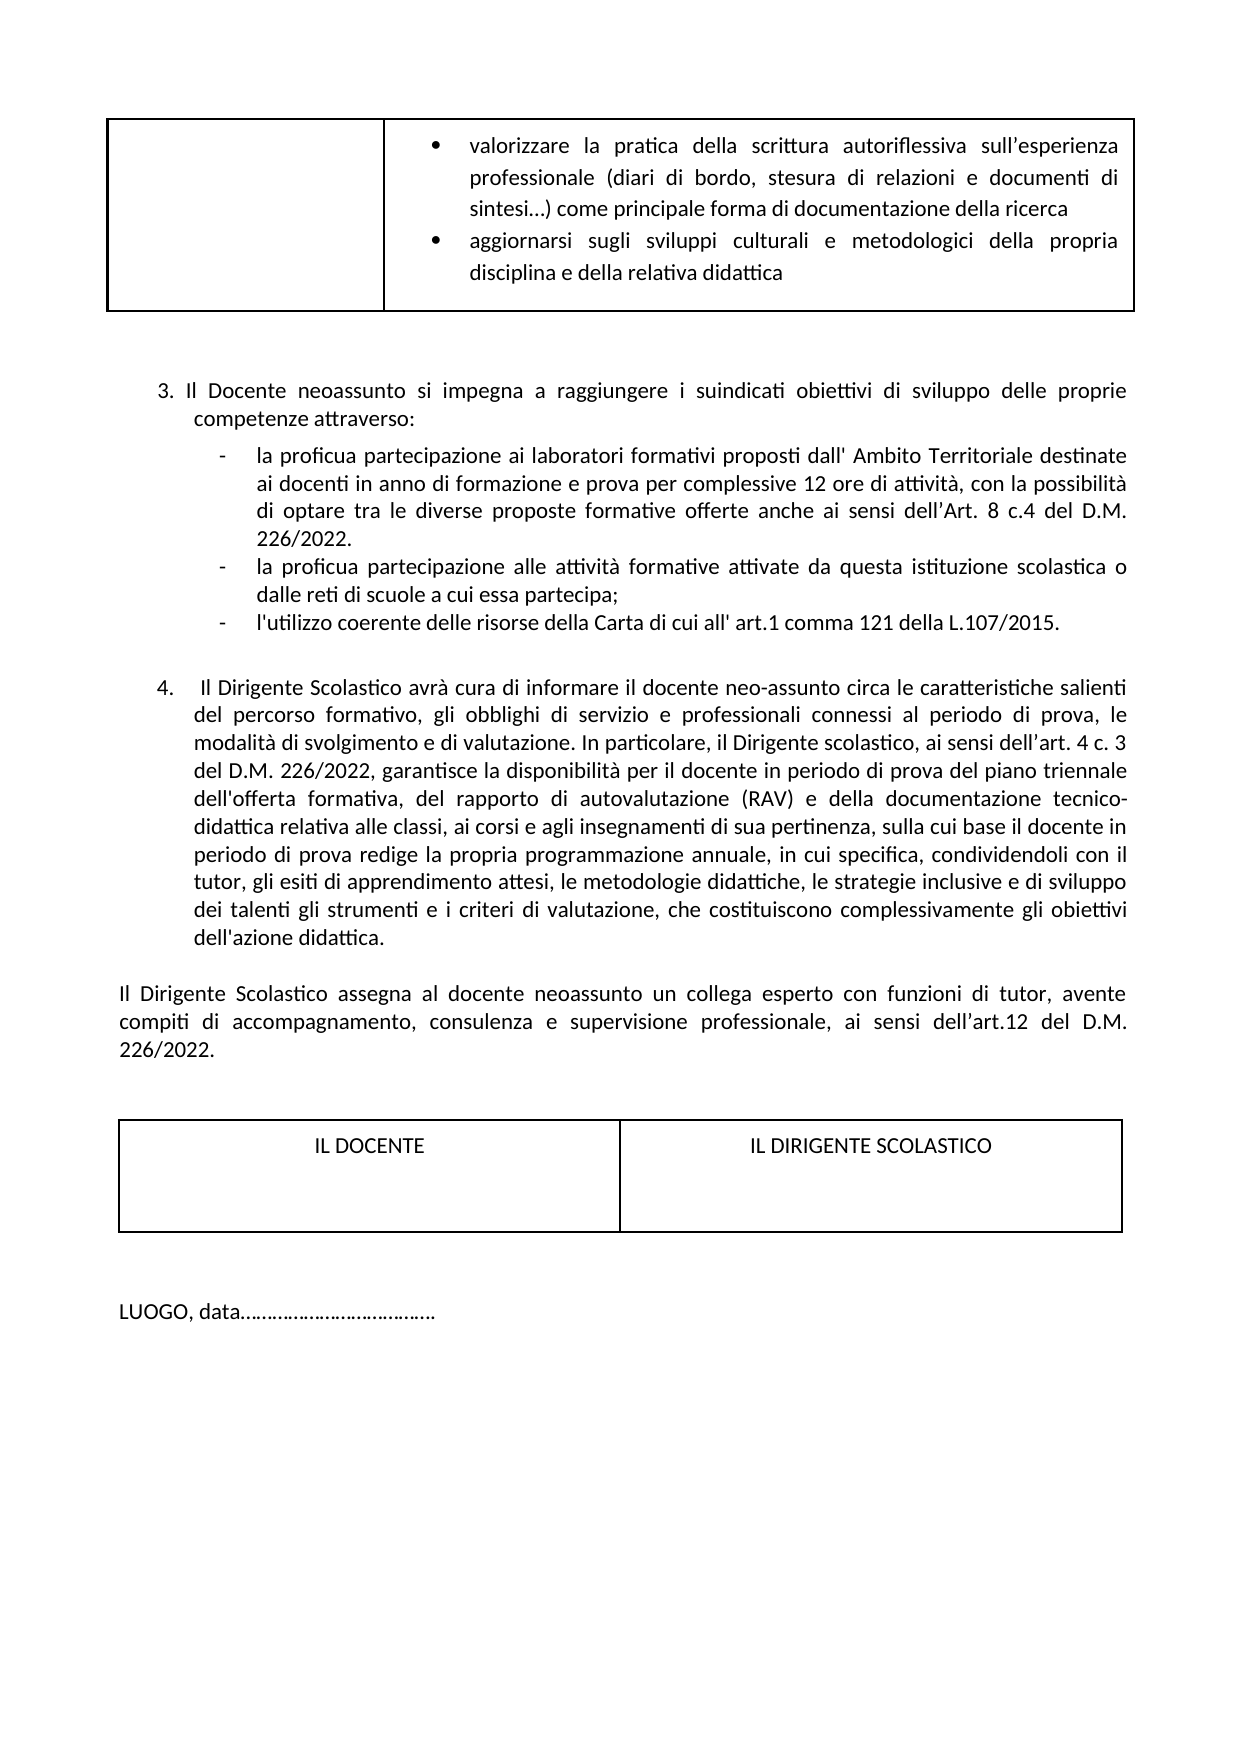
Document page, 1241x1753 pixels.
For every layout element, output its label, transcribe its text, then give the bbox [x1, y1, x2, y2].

table_header IL DIRIGENTE SCOLASTICO [621, 1121, 1121, 1231]
table_header valorizzare la pratica della scrittura autoriflessiva sull’esperienza professionale (diari di bordo, stesura di relazioni e documenti di sintesi…) come principale forma di documentazione della ricerca aggiornarsi sugli sviluppi culturali e metodologici della propria disciplina e della relativa didattica [385, 120, 1133, 310]
text LUOGO, data………………………………. [119, 1297, 1133, 1325]
list l'utilizzo coerente delle risorse della Carta di cui all' art.1 comma 121 della L.107/2015. [219, 608, 1133, 636]
list la proficua partecipazione ai laboratori formativi proposti dall' Ambito Territoriale destinate ai docenti in anno di formazione e prova per complessive 12 ore di attività, con la possibilità di optare tra le diverse proposte formative offerte anche ai sensi dell’Art. 8 c.4 del D.M. 226/2022. [219, 441, 1129, 552]
table_header [109, 120, 383, 310]
text 4. Il Dirigente Scolastico avrà cura di informare il docente neo-assunto circa le caratteristiche salienti del percorso formativo, gli obblighi di servizio e professionali connessi al periodo di prova, le modalità di svolgimento e di valutazione. In particolare, il Dirigente scolastico, ai sensi dell’art. 4 c. 3 del D.M. 226/2022, garantisce la disponibilità per il docente in periodo di prova del piano triennale dell'offerta formativa, del rapporto di autovalutazione (RAV) e della documentazione tecnico-didattica relativa alle classi, ai corsi e agli insegnamenti di sua pertinenza, sulla cui base il docente in periodo di prova redige la propria programmazione annuale, in cui specifica, condividendoli con il tutor, gli esiti di apprendimento attesi, le metodologie didattiche, le strategie inclusive e di sviluppo dei talenti gli strumenti e i criteri di valutazione, che costituiscono complessivamente gli obiettivi dell'azione didattica. [157, 673, 1129, 951]
list la proficua partecipazione alle attività formative attivate da questa istituzione scolastica o dalle reti di scuole a cui essa partecipa; [219, 552, 1129, 608]
table_header IL DOCENTE [120, 1121, 619, 1231]
text Il Dirigente Scolastico assegna al docente neoassunto un collega esperto con funzioni di tutor, avente compiti di accompagnamento, consulenza e supervisione professionale, ai sensi dell’art.12 del D.M. 226/2022. [119, 979, 1129, 1063]
text 3. Il Docente neoassunto si impegna a raggiungere i suindicati obiettivi di sviluppo delle proprie competenze attraverso: [157, 376, 1129, 432]
